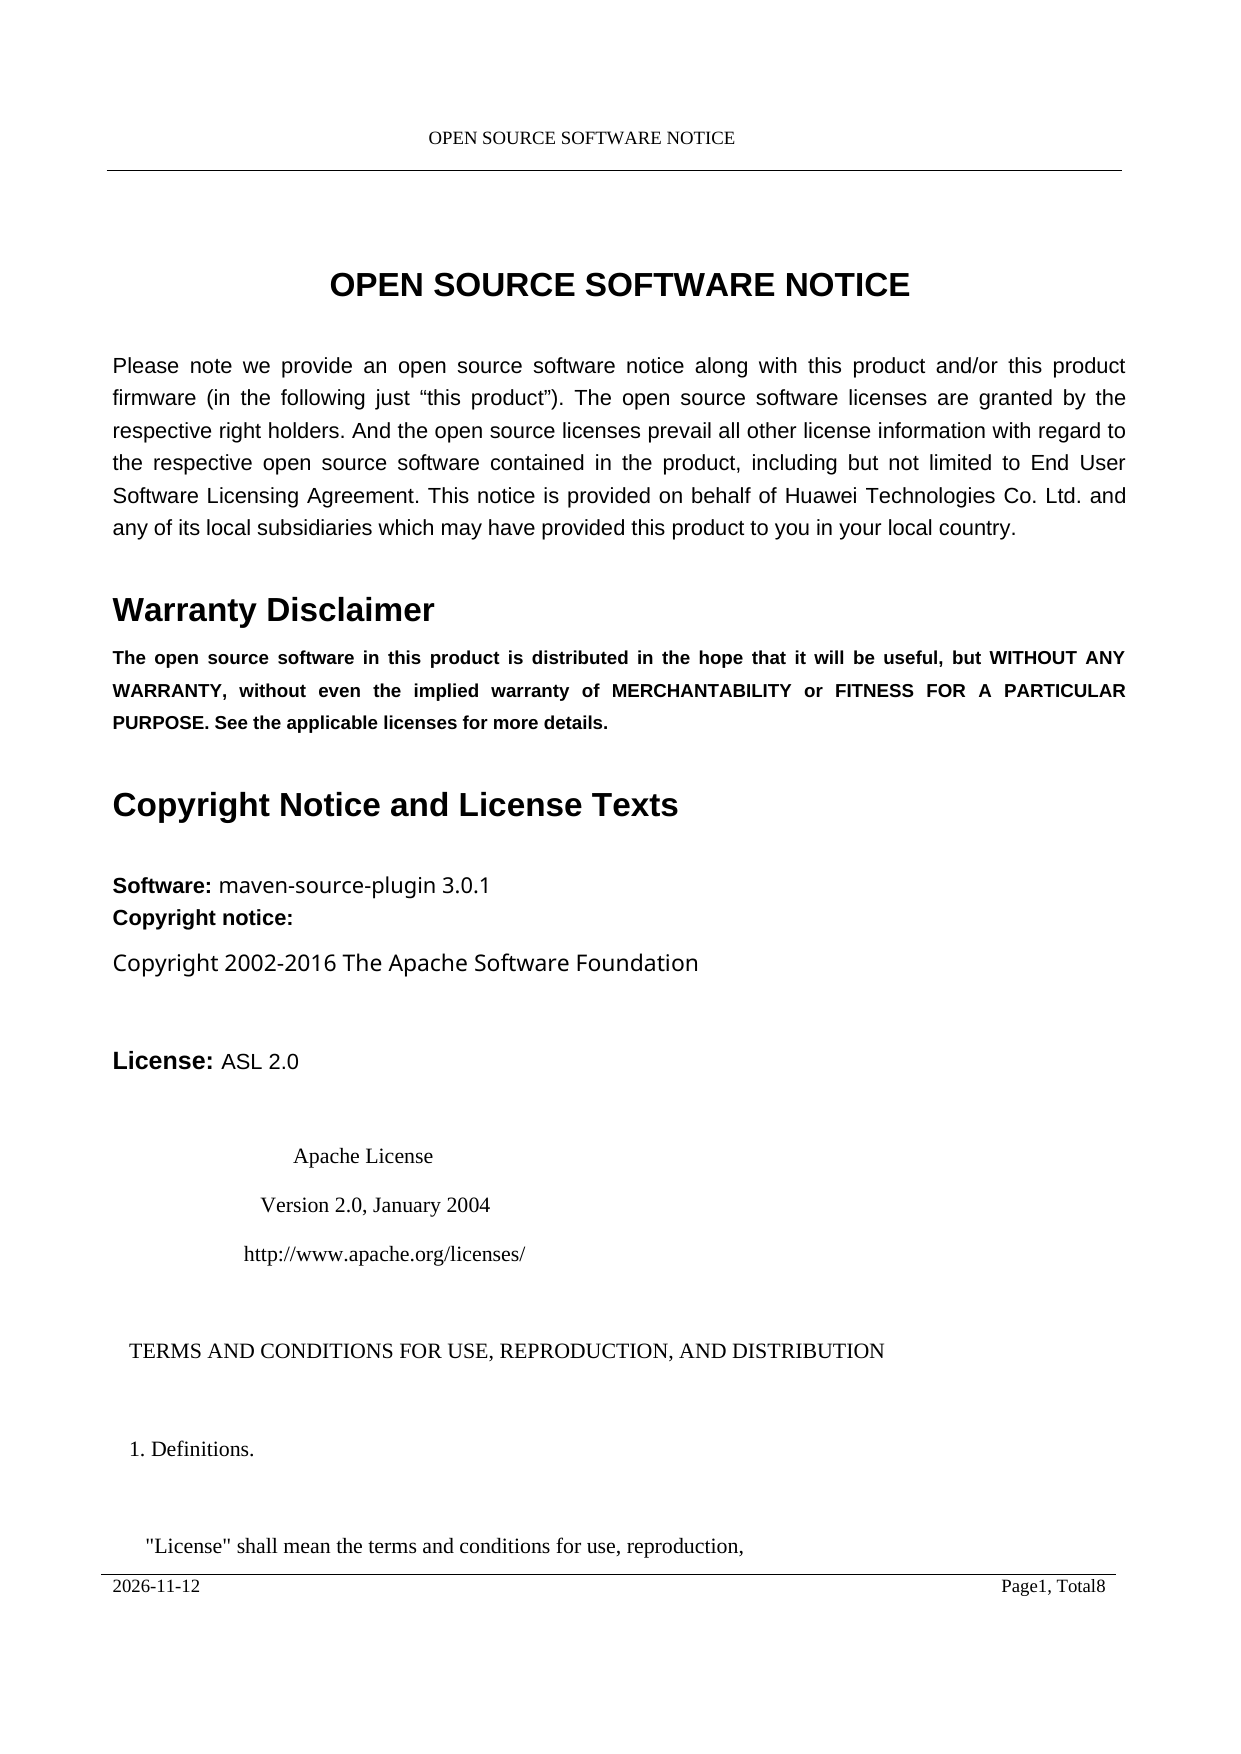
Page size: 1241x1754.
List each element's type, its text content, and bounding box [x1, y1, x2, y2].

text Software: maven-source-plugin 3.0.1 [112, 869, 1128, 901]
text Copyright notice: [112, 901, 1128, 934]
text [112, 1091, 1128, 1562]
text Copyright 2002-2016 The Apache Software Foundation [112, 947, 1128, 1028]
text License: ASL 2.0 [112, 1044, 1128, 1077]
text Warranty Disclaimer [112, 576, 1128, 641]
text Copyright Notice and License Texts [112, 771, 1128, 836]
text OPEN SOURCE SOFTWARE NOTICE [112, 251, 1128, 316]
text The open source software in this product is distributed in the hope that it will be useful, but WITHOUT ANY WARRANTY, without even the implied warranty of MERCHANTABILITY or FITNESS FOR A PARTICULAR PURPOSE. See the applicable licenses for more details. [112, 641, 1128, 739]
text Please note we provide an open source software notice along with this product and/or this product firmware (in the following just “this product”). The open source software licenses are granted by the respective right holders. And the open source licenses prevail all other license information with regard to the respective open source software contained in the product, including but not limited to End User Software Licensing Agreement. This notice is provided on behalf of Huawei Technologies Co. Ltd. and any of its local subsidiaries which may have provided this product to you in your local country. [112, 349, 1128, 544]
